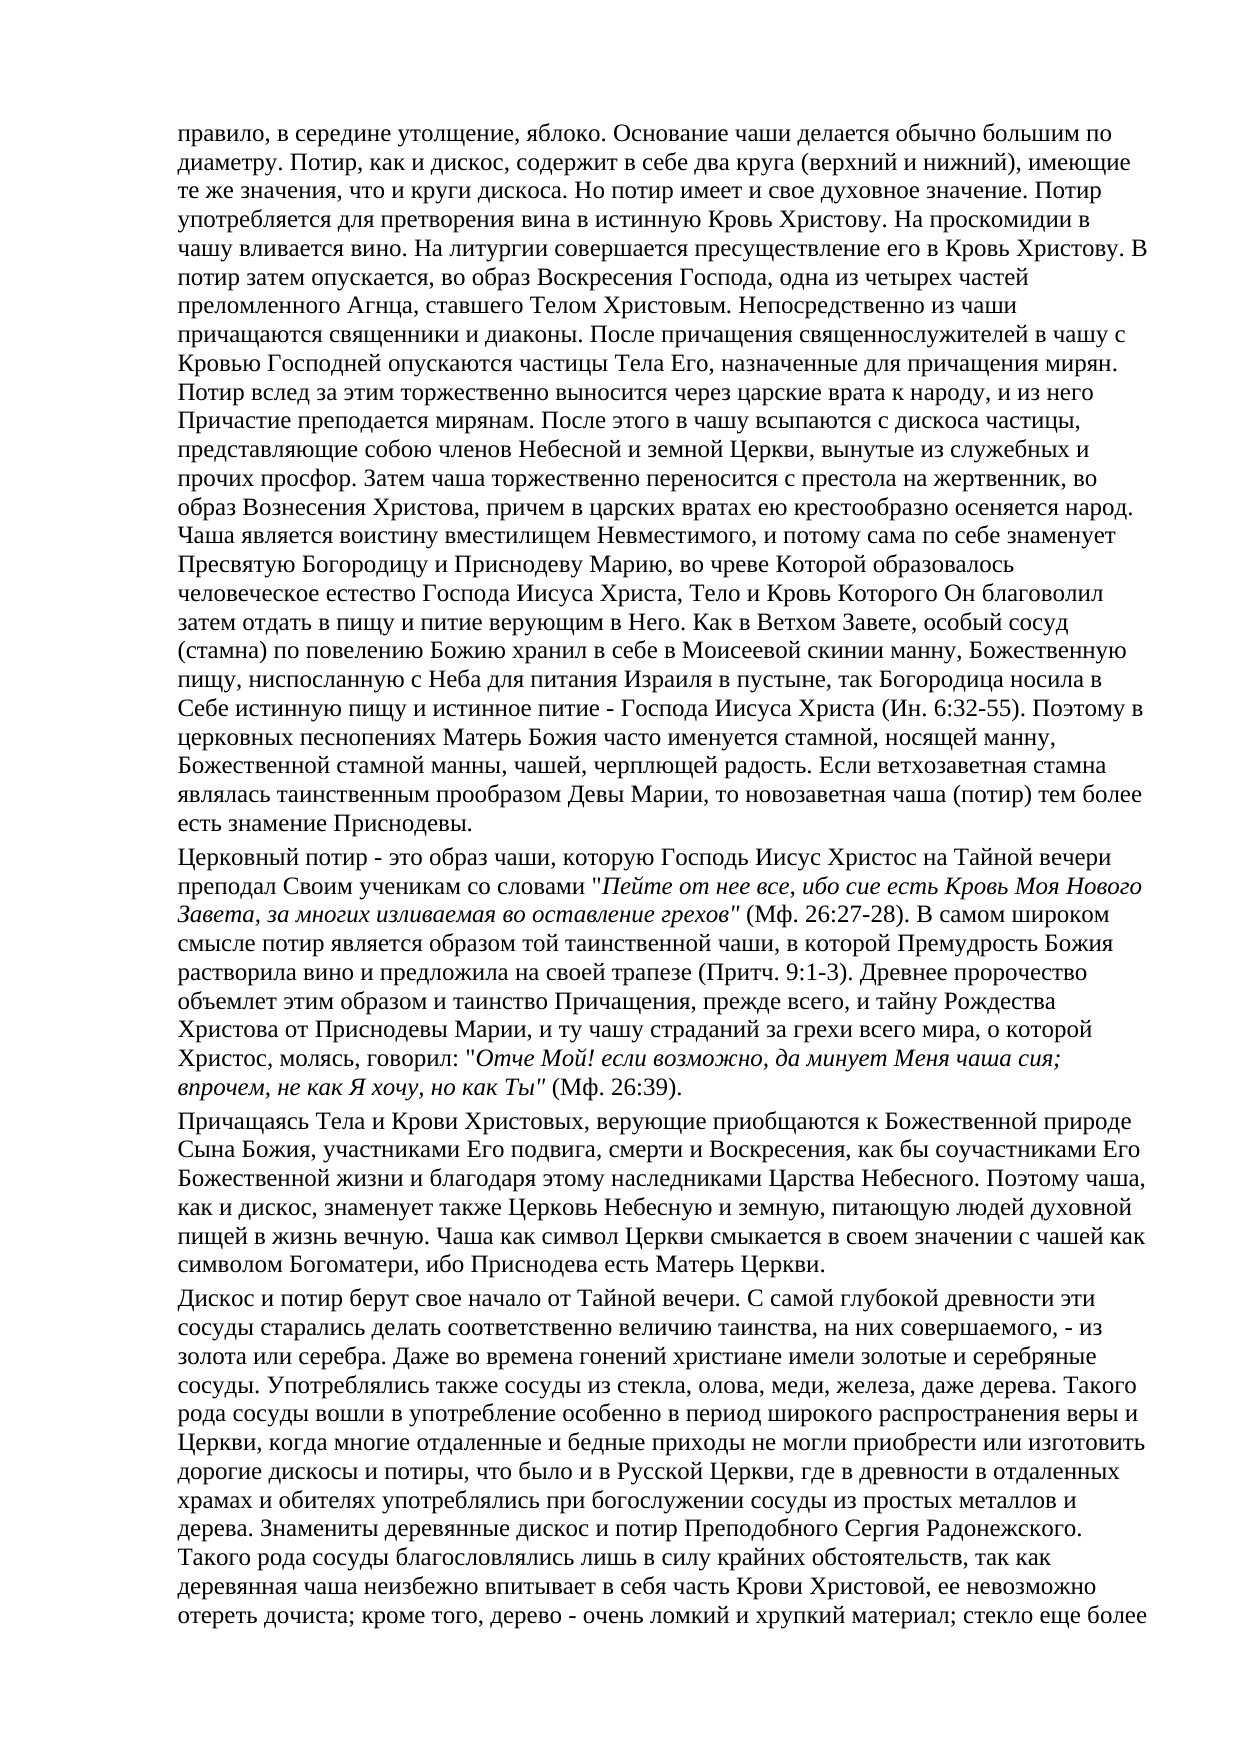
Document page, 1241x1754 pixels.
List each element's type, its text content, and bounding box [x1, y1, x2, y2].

text Церковный потир - это образ чаши, которую Господь Иисус Христос на Тайной вечери преподал Своим ученикам со словами "Пейте от нее все, ибо сие есть Кровь Моя Нового Завета, за многих изливаемая во оставление грехов" (Мф. 26:27-28). В самом широком смысле потир является образом той таинственной чаши, в которой Премудрость Божия растворила вино и предложила на своей трапезе (Притч. 9:1-3). Древнее пророчество объемлет этим образом и таинство Причащения, прежде всего, и тайну Рождества Христова от Приснодевы Марии, и ту чашу страданий за грехи всего мира, о которой Христос, молясь, говорил: "Отче Мой! если возможно, да минует Меня чаша сия; впрочем, не как Я хочу, но как Ты" (Мф. 26:39). [177, 842, 1152, 1101]
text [177, 118, 1152, 837]
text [177, 1283, 1152, 1628]
text Причащаясь Тела и Крови Христовых, верующие приобщаются к Божественной природе Сына Божия, участниками Его подвига, смерти и Воскресения, как бы соучастниками Его Божественной жизни и благодаря этому наследниками Царства Небесного. Поэтому чаша, как и дискос, знаменует также Церковь Небесную и земную, питающую людей духовной пищей в жизнь вечную. Чаша как символ Церкви смыкается в своем значении с чашей как символом Богоматери, ибо Приснодева есть Матерь Церкви. [177, 1106, 1152, 1278]
